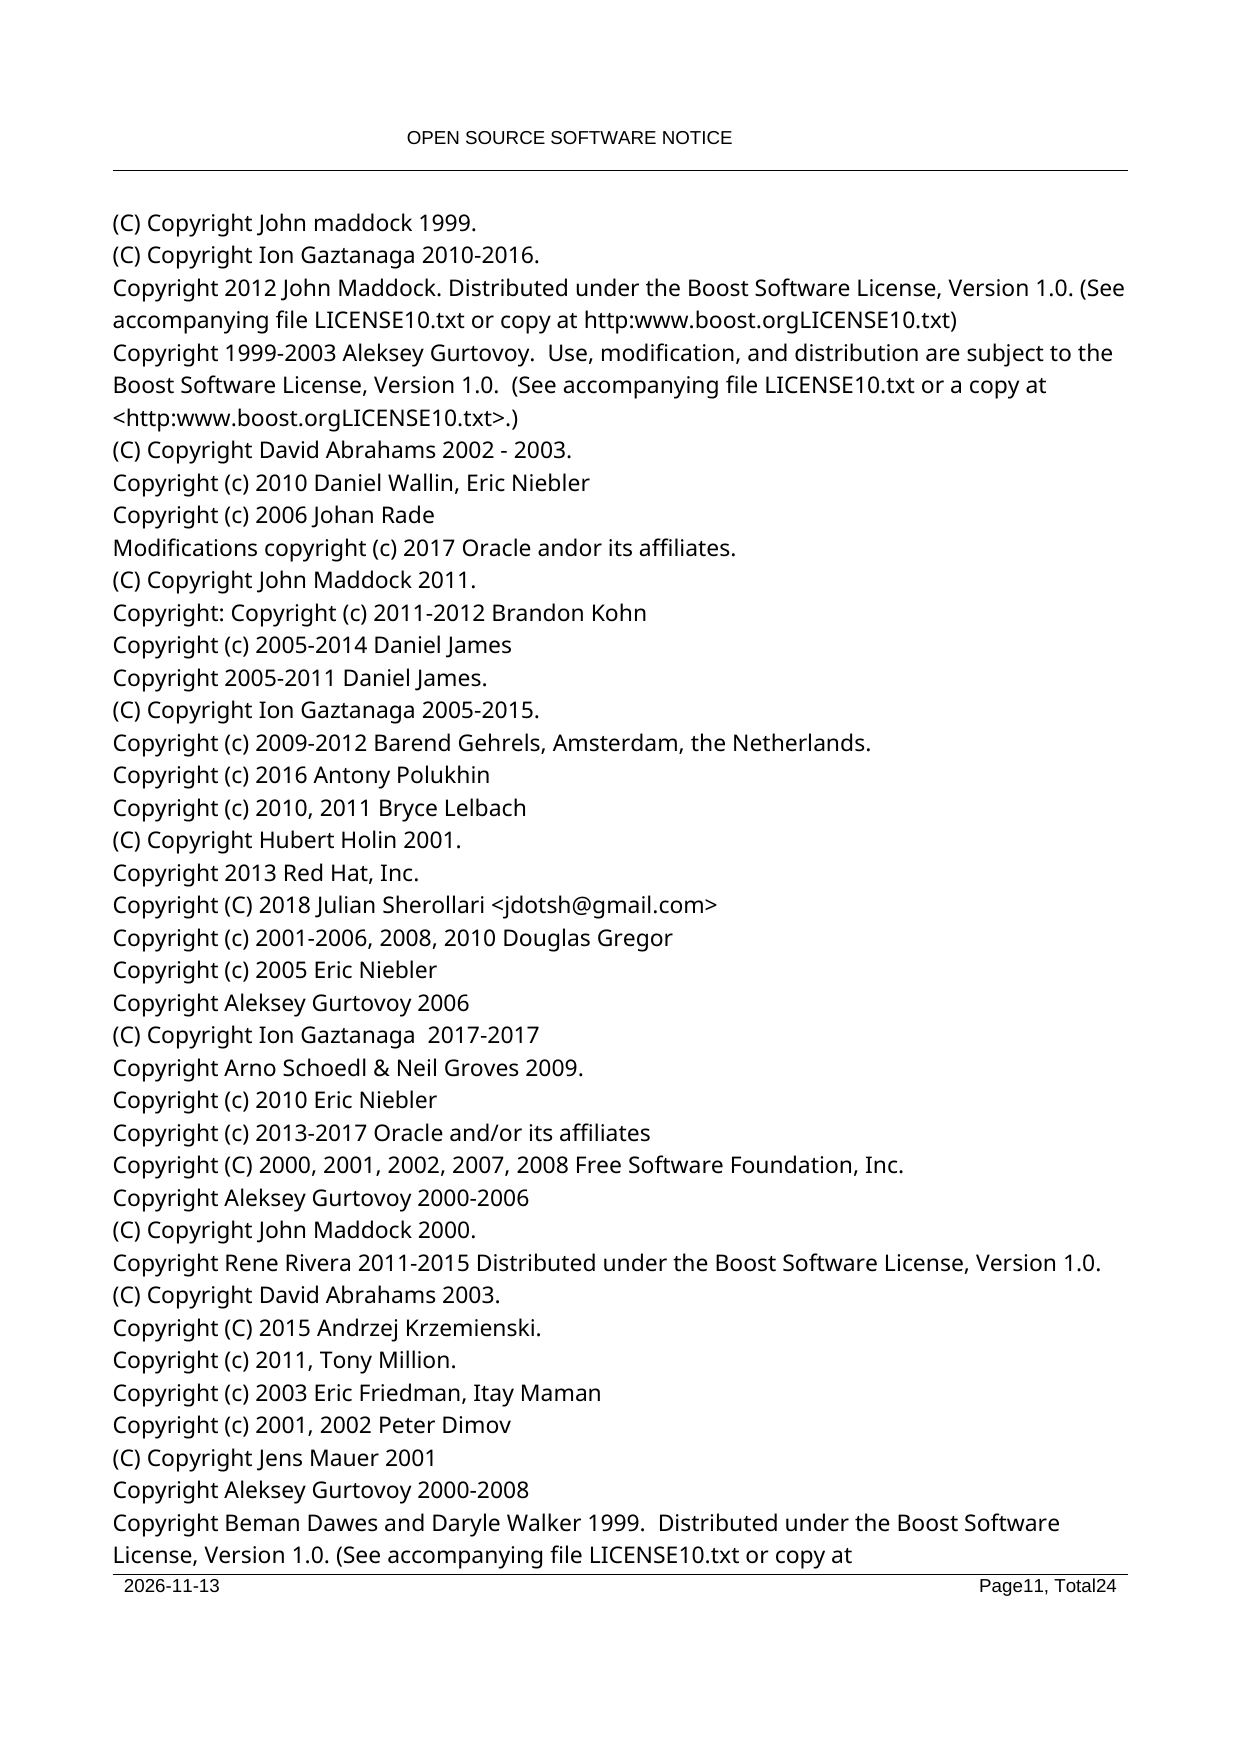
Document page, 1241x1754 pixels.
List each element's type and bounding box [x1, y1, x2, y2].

text [112, 206, 1128, 1571]
